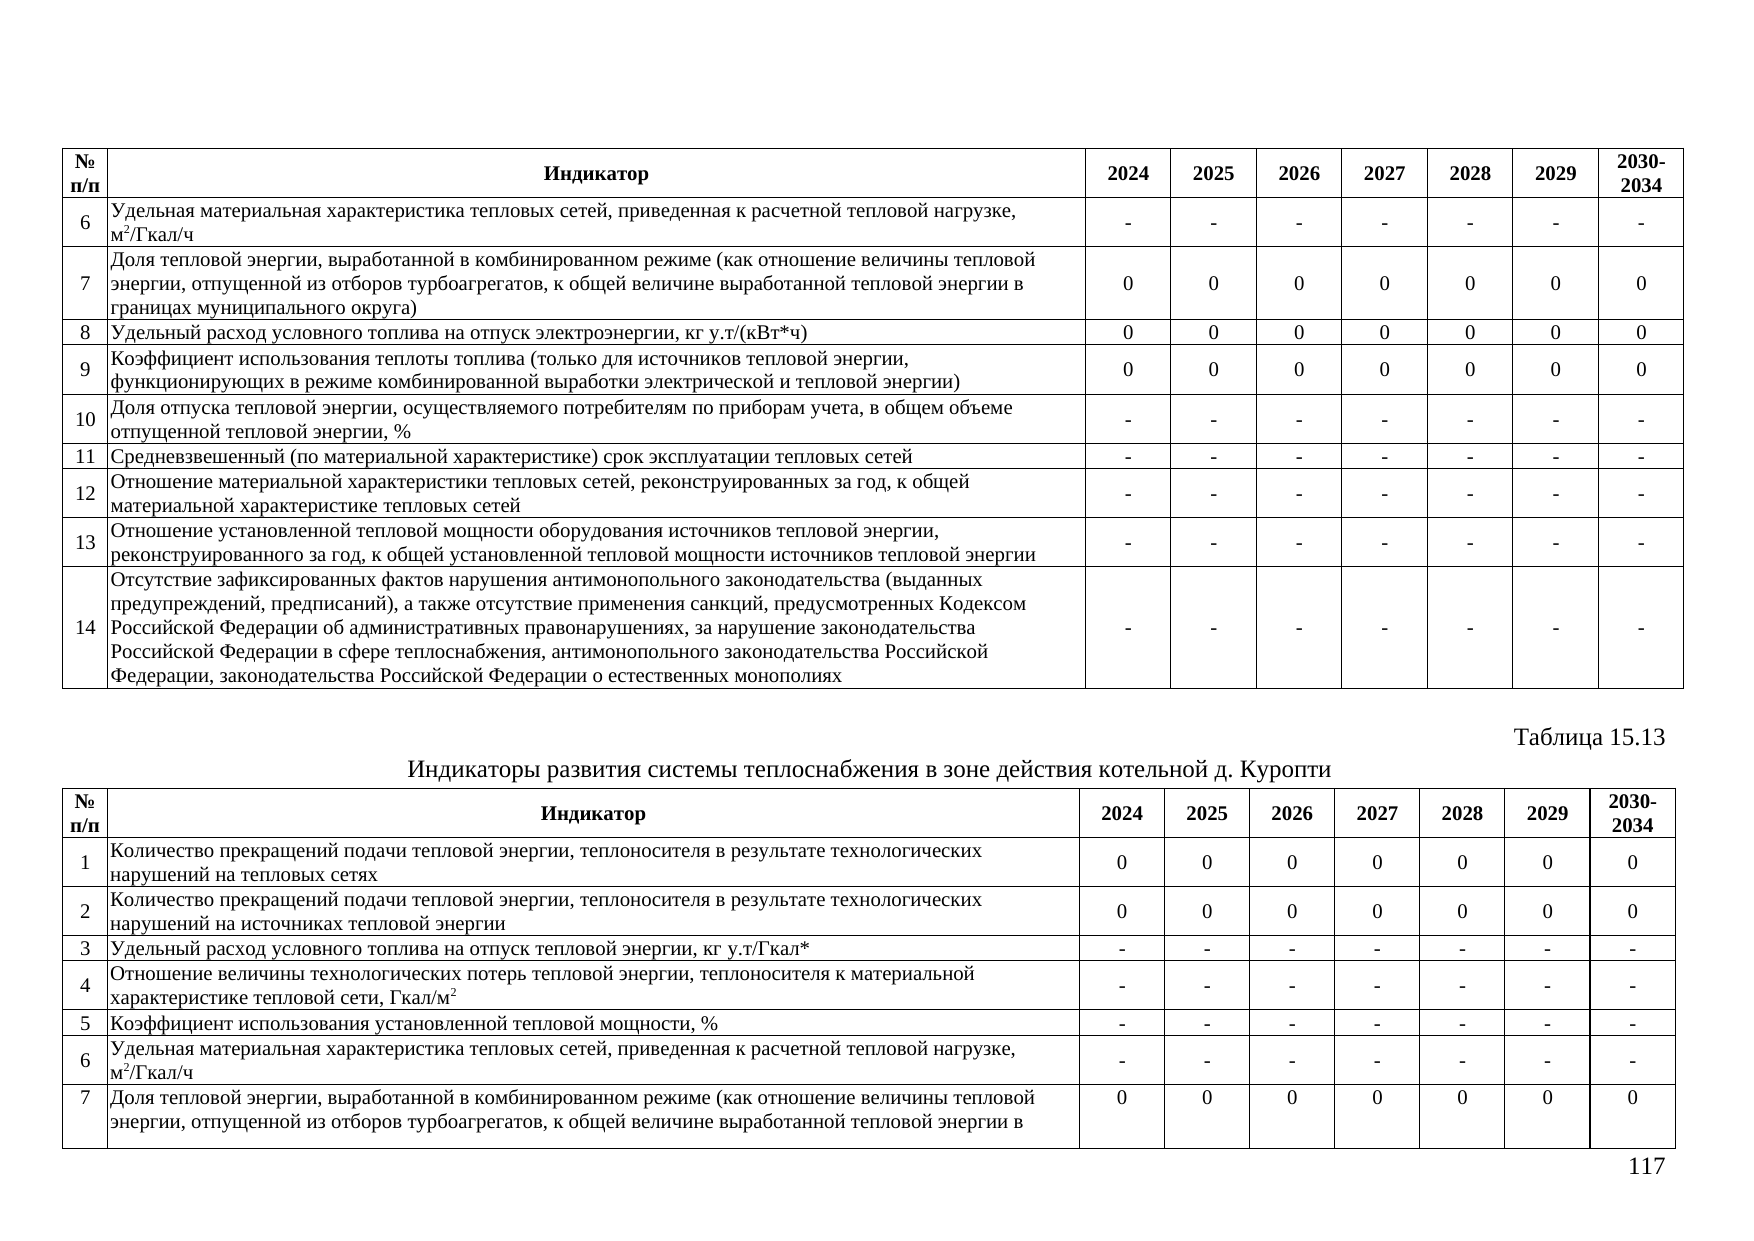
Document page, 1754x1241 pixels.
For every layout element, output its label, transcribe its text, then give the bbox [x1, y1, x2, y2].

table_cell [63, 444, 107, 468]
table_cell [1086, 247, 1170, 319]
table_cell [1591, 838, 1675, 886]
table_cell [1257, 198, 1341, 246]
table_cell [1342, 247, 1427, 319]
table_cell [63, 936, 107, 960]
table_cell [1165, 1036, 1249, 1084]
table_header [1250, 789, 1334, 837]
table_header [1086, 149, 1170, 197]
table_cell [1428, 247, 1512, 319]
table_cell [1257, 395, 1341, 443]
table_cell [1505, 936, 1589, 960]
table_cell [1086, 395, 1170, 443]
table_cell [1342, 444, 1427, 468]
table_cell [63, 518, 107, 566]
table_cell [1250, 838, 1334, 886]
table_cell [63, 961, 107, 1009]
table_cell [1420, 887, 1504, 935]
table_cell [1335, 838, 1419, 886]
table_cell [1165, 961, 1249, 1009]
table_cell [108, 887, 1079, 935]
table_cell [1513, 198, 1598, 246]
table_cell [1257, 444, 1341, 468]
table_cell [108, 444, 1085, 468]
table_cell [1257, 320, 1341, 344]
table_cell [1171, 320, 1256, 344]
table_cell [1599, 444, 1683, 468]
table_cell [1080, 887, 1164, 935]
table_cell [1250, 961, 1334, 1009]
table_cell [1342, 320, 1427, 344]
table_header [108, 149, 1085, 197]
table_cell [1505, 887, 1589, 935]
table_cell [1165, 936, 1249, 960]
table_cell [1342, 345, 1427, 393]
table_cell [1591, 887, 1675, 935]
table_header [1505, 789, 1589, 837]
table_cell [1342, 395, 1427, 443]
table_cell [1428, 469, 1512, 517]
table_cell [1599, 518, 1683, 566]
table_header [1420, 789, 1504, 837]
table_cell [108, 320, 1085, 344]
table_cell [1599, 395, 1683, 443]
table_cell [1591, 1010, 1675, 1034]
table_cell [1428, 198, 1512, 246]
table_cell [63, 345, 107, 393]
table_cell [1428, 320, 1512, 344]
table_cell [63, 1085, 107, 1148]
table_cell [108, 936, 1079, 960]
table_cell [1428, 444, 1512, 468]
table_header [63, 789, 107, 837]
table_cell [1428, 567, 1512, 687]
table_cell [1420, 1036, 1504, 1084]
text Таблица 15.13 [74, 722, 1665, 750]
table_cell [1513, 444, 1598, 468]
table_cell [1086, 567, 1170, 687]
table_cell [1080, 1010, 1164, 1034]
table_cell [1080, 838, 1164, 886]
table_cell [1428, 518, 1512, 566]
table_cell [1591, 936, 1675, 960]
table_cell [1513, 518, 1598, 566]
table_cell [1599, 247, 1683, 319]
text Индикаторы развития системы теплоснабжения в зоне действия котельной д. Куропти [74, 754, 1665, 783]
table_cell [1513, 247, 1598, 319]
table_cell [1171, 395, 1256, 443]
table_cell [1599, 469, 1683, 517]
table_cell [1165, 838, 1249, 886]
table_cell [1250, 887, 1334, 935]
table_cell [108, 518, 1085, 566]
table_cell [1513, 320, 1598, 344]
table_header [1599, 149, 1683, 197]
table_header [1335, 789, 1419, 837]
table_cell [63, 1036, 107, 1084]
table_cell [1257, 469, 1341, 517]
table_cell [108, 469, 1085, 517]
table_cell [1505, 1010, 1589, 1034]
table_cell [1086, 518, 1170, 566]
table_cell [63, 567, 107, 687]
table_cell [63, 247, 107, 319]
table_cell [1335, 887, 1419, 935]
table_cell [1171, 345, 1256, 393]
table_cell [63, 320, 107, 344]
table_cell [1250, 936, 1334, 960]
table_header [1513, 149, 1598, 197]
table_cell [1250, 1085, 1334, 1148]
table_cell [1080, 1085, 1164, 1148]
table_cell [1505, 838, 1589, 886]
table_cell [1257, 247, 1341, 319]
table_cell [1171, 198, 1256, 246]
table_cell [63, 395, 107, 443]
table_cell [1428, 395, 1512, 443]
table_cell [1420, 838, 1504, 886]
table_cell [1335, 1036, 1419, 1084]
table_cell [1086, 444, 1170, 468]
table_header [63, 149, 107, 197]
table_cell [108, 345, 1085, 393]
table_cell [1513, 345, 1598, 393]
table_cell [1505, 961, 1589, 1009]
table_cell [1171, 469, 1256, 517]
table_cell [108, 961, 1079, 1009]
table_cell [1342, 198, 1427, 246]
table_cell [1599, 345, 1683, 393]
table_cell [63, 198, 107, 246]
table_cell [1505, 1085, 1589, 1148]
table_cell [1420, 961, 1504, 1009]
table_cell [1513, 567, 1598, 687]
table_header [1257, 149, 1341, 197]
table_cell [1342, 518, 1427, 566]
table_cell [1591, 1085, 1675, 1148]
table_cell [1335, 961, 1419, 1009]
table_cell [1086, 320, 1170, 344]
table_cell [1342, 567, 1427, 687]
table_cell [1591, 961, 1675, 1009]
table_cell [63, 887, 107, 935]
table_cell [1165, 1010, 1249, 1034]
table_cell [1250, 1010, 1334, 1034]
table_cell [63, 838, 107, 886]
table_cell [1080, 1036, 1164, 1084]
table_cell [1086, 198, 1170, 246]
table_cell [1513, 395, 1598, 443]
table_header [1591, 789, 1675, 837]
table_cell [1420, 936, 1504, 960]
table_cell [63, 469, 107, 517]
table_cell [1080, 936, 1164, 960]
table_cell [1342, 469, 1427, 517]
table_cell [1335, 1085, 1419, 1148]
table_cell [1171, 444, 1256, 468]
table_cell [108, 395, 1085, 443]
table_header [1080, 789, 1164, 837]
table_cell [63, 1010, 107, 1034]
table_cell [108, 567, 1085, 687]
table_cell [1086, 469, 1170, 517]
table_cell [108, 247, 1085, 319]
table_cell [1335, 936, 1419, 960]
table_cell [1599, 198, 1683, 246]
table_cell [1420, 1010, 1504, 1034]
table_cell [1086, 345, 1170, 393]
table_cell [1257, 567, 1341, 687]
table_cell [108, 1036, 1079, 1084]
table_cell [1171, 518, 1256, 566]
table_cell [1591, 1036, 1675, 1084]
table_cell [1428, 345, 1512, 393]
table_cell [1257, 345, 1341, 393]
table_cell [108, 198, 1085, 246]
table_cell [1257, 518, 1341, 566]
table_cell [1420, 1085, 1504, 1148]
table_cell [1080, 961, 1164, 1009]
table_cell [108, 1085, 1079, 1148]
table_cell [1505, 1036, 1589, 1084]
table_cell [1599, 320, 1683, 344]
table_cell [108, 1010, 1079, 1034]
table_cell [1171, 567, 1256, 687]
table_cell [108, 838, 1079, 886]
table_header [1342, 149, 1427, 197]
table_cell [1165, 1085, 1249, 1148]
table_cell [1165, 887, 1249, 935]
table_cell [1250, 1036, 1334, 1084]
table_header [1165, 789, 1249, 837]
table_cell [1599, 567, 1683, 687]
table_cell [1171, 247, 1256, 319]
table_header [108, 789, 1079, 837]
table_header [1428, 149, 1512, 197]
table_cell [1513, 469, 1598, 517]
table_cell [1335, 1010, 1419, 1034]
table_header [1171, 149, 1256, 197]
